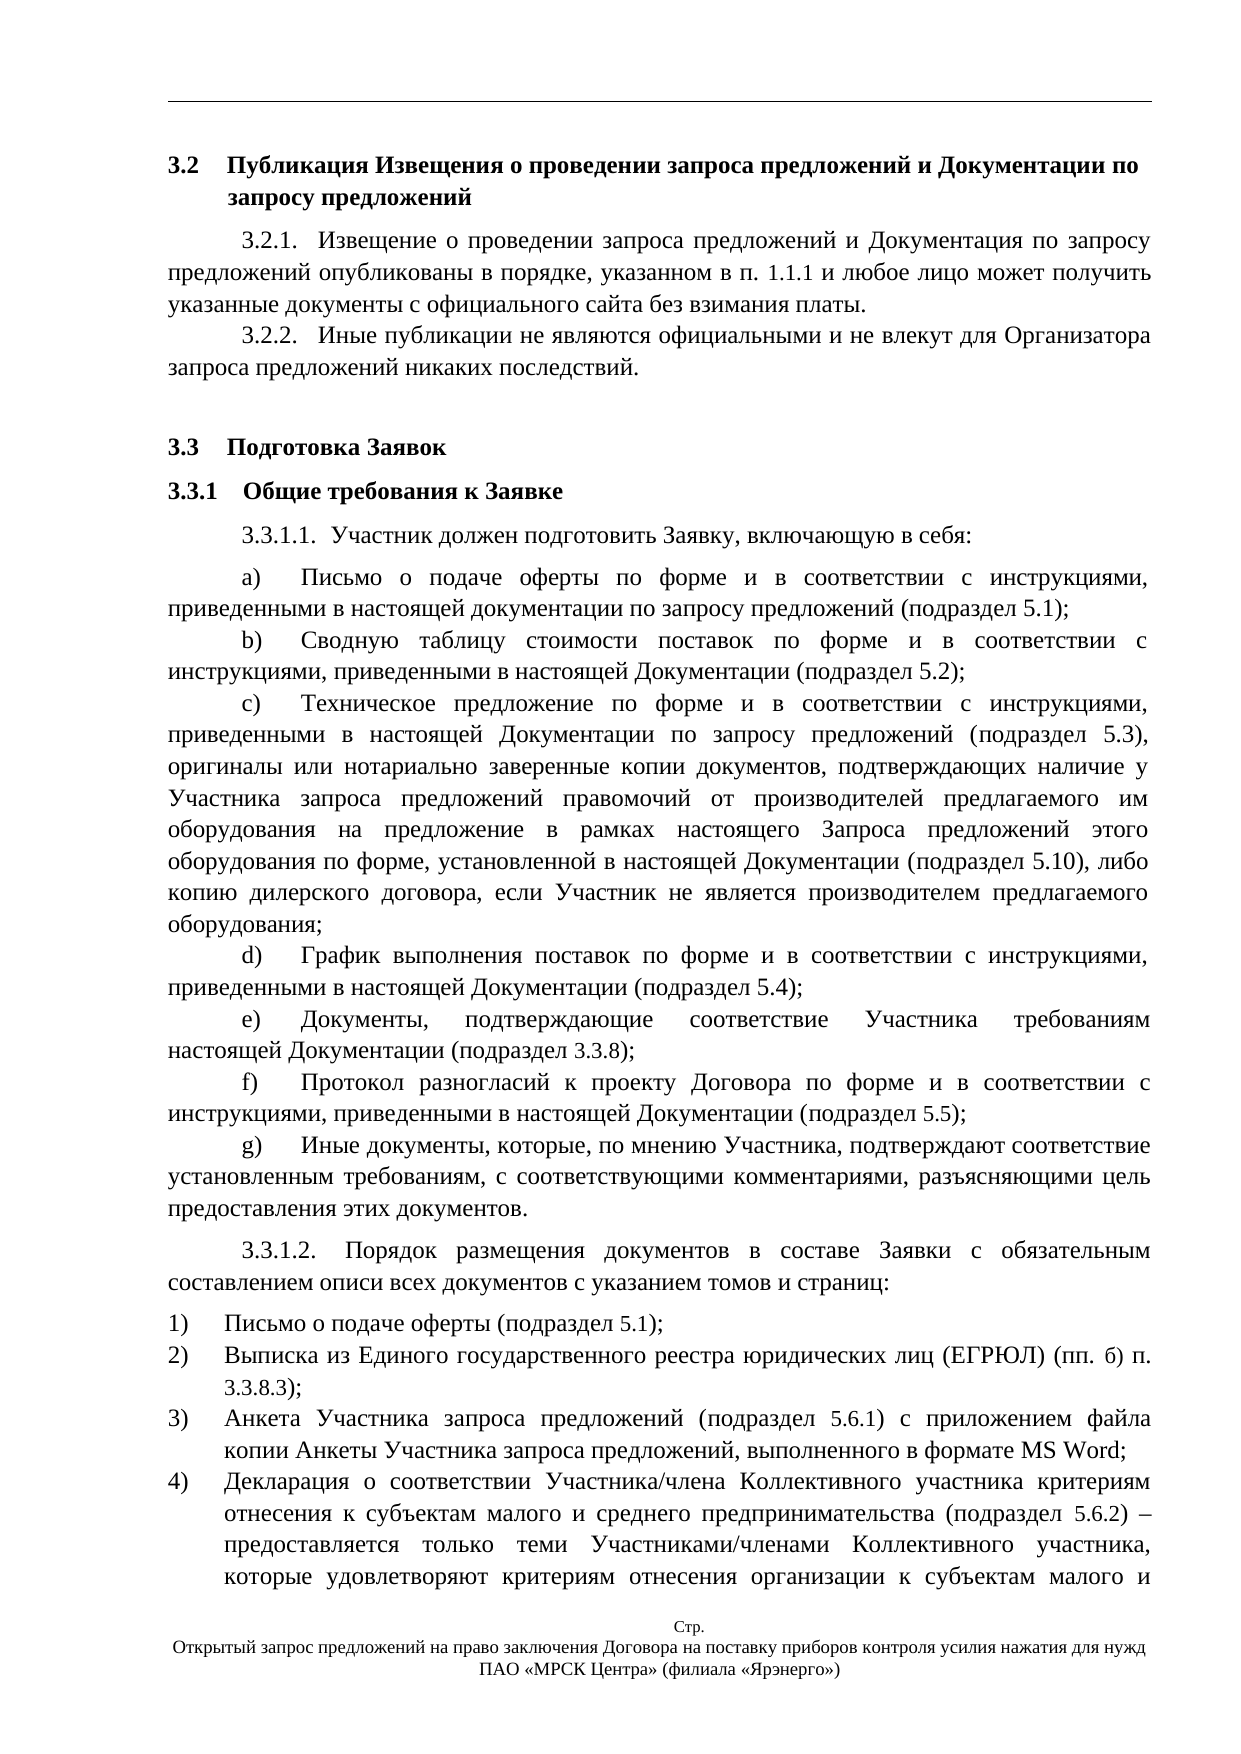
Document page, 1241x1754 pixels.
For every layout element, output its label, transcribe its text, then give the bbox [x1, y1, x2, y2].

subtitle Подготовка Заявок [168, 432, 1152, 460]
list Документы, подтверждающие соответствие Участника требованиям настоящей Документации (подраздел 3.3.8); [168, 1004, 1151, 1064]
list Иные документы, которые, по мнению Участника, подтверждают соответствие установленным требованиям, с соответствующими комментариями, разъясняющими цель предоставления этих документов. [168, 1130, 1152, 1222]
list Порядок размещения документов в составе Заявки с обязательным составлением описи всех документов с указанием томов и страниц: [168, 1235, 1152, 1295]
subtitle Общие требования к Заявке [168, 476, 1152, 504]
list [168, 1466, 1152, 1590]
list Анкета Участника запроса предложений (подраздел 5.6.1) с приложением файла копии Анкеты Участника запроса предложений, выполненного в формате MS Word; [168, 1403, 1152, 1463]
list Иные публикации не являются официальными и не влекут для Организатора запроса предложений никаких последствий. [168, 320, 1152, 381]
list Участник должен подготовить Заявку, включающую в себя: [168, 520, 1152, 548]
list Выписка из Единого государственного реестра юридических лиц (ЕГРЮЛ) (пп. б) п. 3.3.8.3); [168, 1340, 1152, 1400]
list Сводную таблицу стоимости поставок по форме и в соответствии с инструкциями, приведенными в настоящей Документации (подраздел 5.2); [168, 625, 1148, 685]
subtitle Публикация Извещения о проведении запроса предложений и Документации по запросу предложений [168, 150, 1152, 210]
list Техническое предложение по форме и в соответствии с инструкциями, приведенными в настоящей Документации по запросу предложений (подраздел 5.3), оригиналы или нотариально заверенные копии документов, подтверждающих наличие у Участника запроса предложений правомочий от производителей предлагаемого им оборудования на предложение в рамках настоящего Запроса предложений этого оборудования по форме, установленной в настоящей Документации (подраздел 5.10), либо копию дилерского договора, если Участник не является производителем предлагаемого оборудования; [168, 688, 1148, 938]
list Письмо о подаче оферты по форме и в соответствии с инструкциями, приведенными в настоящей документации по запросу предложений (подраздел 5.1); [168, 562, 1148, 622]
list Письмо о подаче оферты (подраздел 5.1); [168, 1308, 1152, 1337]
list Извещение о проведении запроса предложений и Документация по запросу предложений опубликованы в порядке, указанном в п. 1.1.1 и любое лицо может получить указанные документы с официального сайта без взимания платы. [168, 226, 1152, 317]
list Протокол разногласий к проекту Договора по форме и в соответствии с инструкциями, приведенными в настоящей Документации (подраздел 5.5); [168, 1067, 1151, 1127]
list График выполнения поставок по форме и в соответствии с инструкциями, приведенными в настоящей Документации (подраздел 5.4); [168, 941, 1149, 1001]
